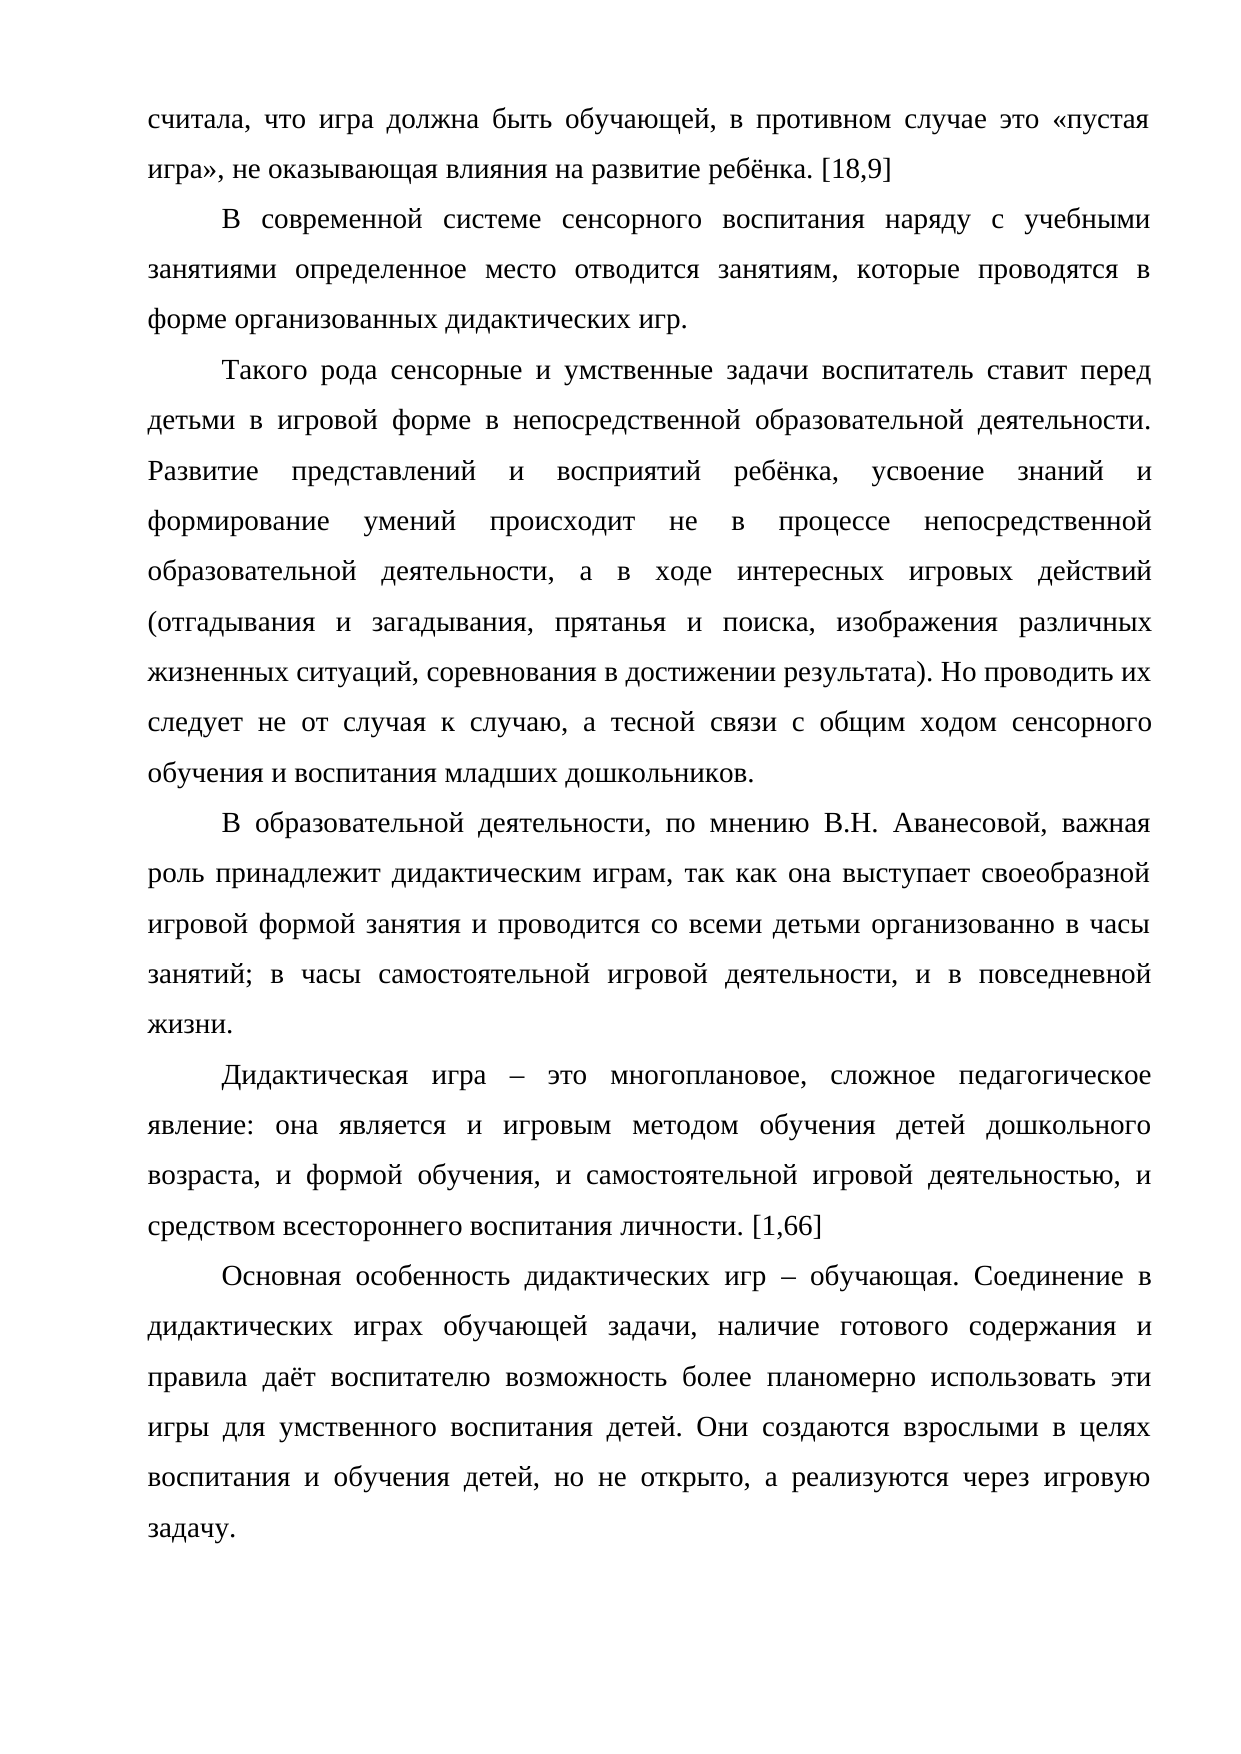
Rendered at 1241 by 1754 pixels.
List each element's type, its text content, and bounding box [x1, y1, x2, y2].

text считала, что игра должна быть обучающей, в противном случае это «пустая игра», не оказывающая влияния на развитие ребёнка. [18,9] [147, 101, 1151, 184]
text В образовательной деятельности, по мнению В.Н. Аванесовой, важная роль принадлежит дидактическим играм, так как она выступает своеобразной игровой формой занятия и проводится со всеми детьми организованно в часы занятий; в часы самостоятельной игровой деятельности, и в повседневной жизни. [147, 805, 1151, 1040]
text Основная особенность дидактических игр – обучающая. Соединение в дидактических играх обучающей задачи, наличие готового содержания и правила даёт воспитателю возможность более планомерно использовать эти игры для умственного воспитания детей. Они создаются взрослыми в целях воспитания и обучения детей, но не открыто, а реализуются через игровую задачу. [147, 1258, 1152, 1543]
text Дидактическая игра – это многоплановое, сложное педагогическое явление: она является и игровым методом обучения детей дошкольного возраста, и формой обучения, и самостоятельной игровой деятельностью, и средством всестороннего воспитания личности. [1,66] [147, 1057, 1151, 1241]
text Такого рода сенсорные и умственные задачи воспитатель ставит перед детьми в игровой форме в непосредственной образовательной деятельности. Развитие представлений и восприятий ребёнка, усвоение знаний и формирование умений происходит не в процессе непосредственной образовательной деятельности, а в ходе интересных игровых действий (отгадывания и загадывания, прятанья и поиска, изображения различных жизненных ситуаций, соревнования в достижении результата). Но проводить их следует не от случая к случаю, а тесной связи с общим ходом сенсорного обучения и воспитания младших дошкольников. [147, 352, 1152, 788]
text В современной системе сенсорного воспитания наряду с учебными занятиями определенное место отводится занятиям, которые проводятся в форме организованных дидактических игр. [147, 201, 1151, 335]
